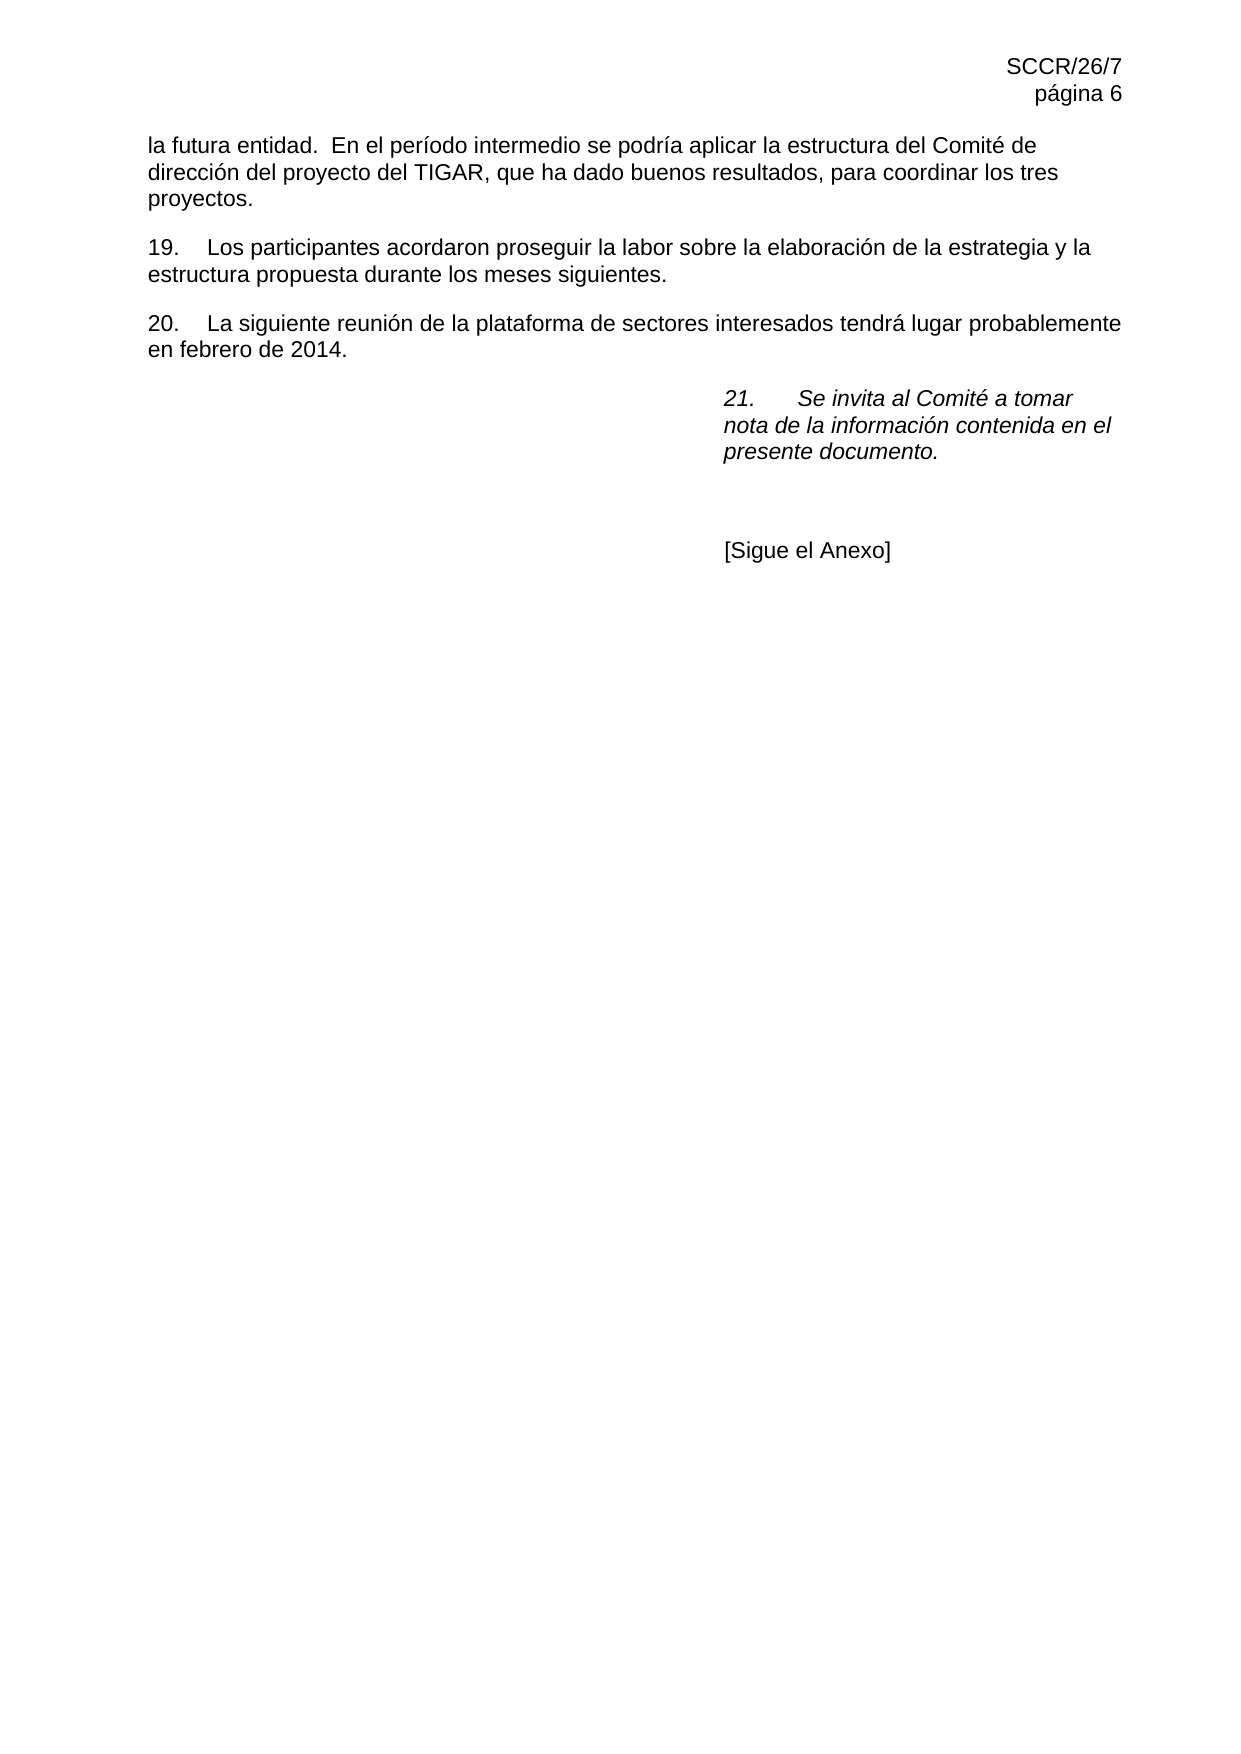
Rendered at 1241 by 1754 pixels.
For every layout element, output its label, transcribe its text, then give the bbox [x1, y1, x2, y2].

text Los participantes acordaron proseguir la labor sobre la elaboración de la estrategia y la estructura propuesta durante los meses siguientes. [148, 234, 1122, 287]
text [148, 132, 1122, 211]
text Se invita al Comité a tomar nota de la información contenida en el presente documento. [724, 385, 1122, 464]
text [Sigue el Anexo] [724, 537, 1122, 563]
text La siguiente reunión de la plataforma de sectores interesados tendrá lugar probablemente en febrero de 2014. [148, 310, 1122, 362]
